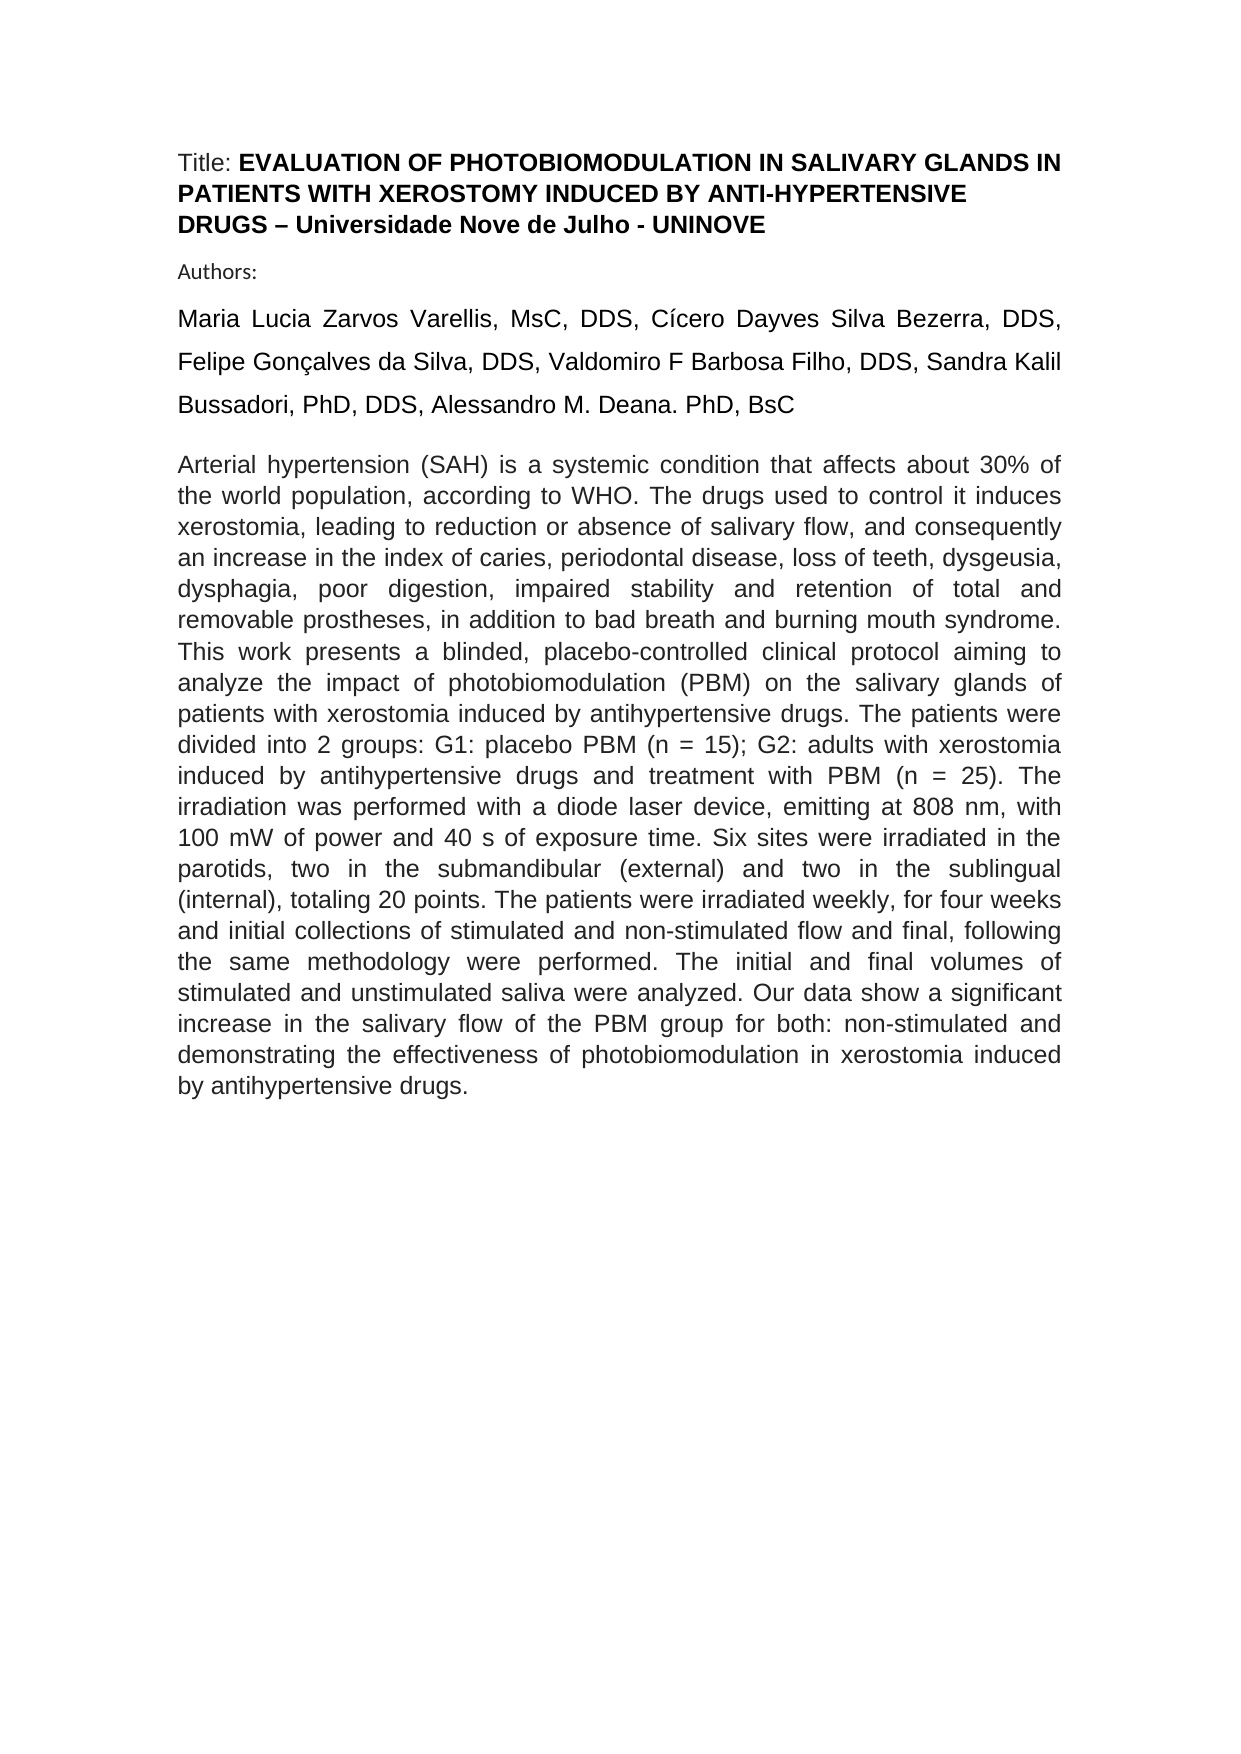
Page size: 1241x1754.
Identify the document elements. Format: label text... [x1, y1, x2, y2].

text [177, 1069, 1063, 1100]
text Title: EVALUATION OF PHOTOBIOMODULATION IN SALIVARY GLANDS IN PATIENTS WITH XEROSTOMY INDUCED BY ANTI-HYPERTENSIVE DRUGS – Universidade Nove de Julho - UNINOVE [177, 148, 1063, 238]
text Authors: [177, 257, 1063, 285]
text Maria Lucia Zarvos Varellis, MsC, DDS, Cícero Dayves Silva Bezerra, DDS, Felipe Gonçalves da Silva, DDS, Valdomiro F Barbosa Filho, DDS, Sandra Kalil Bussadori, PhD, DDS, Alessandro M. Deana. PhD, BsC [177, 304, 1063, 419]
